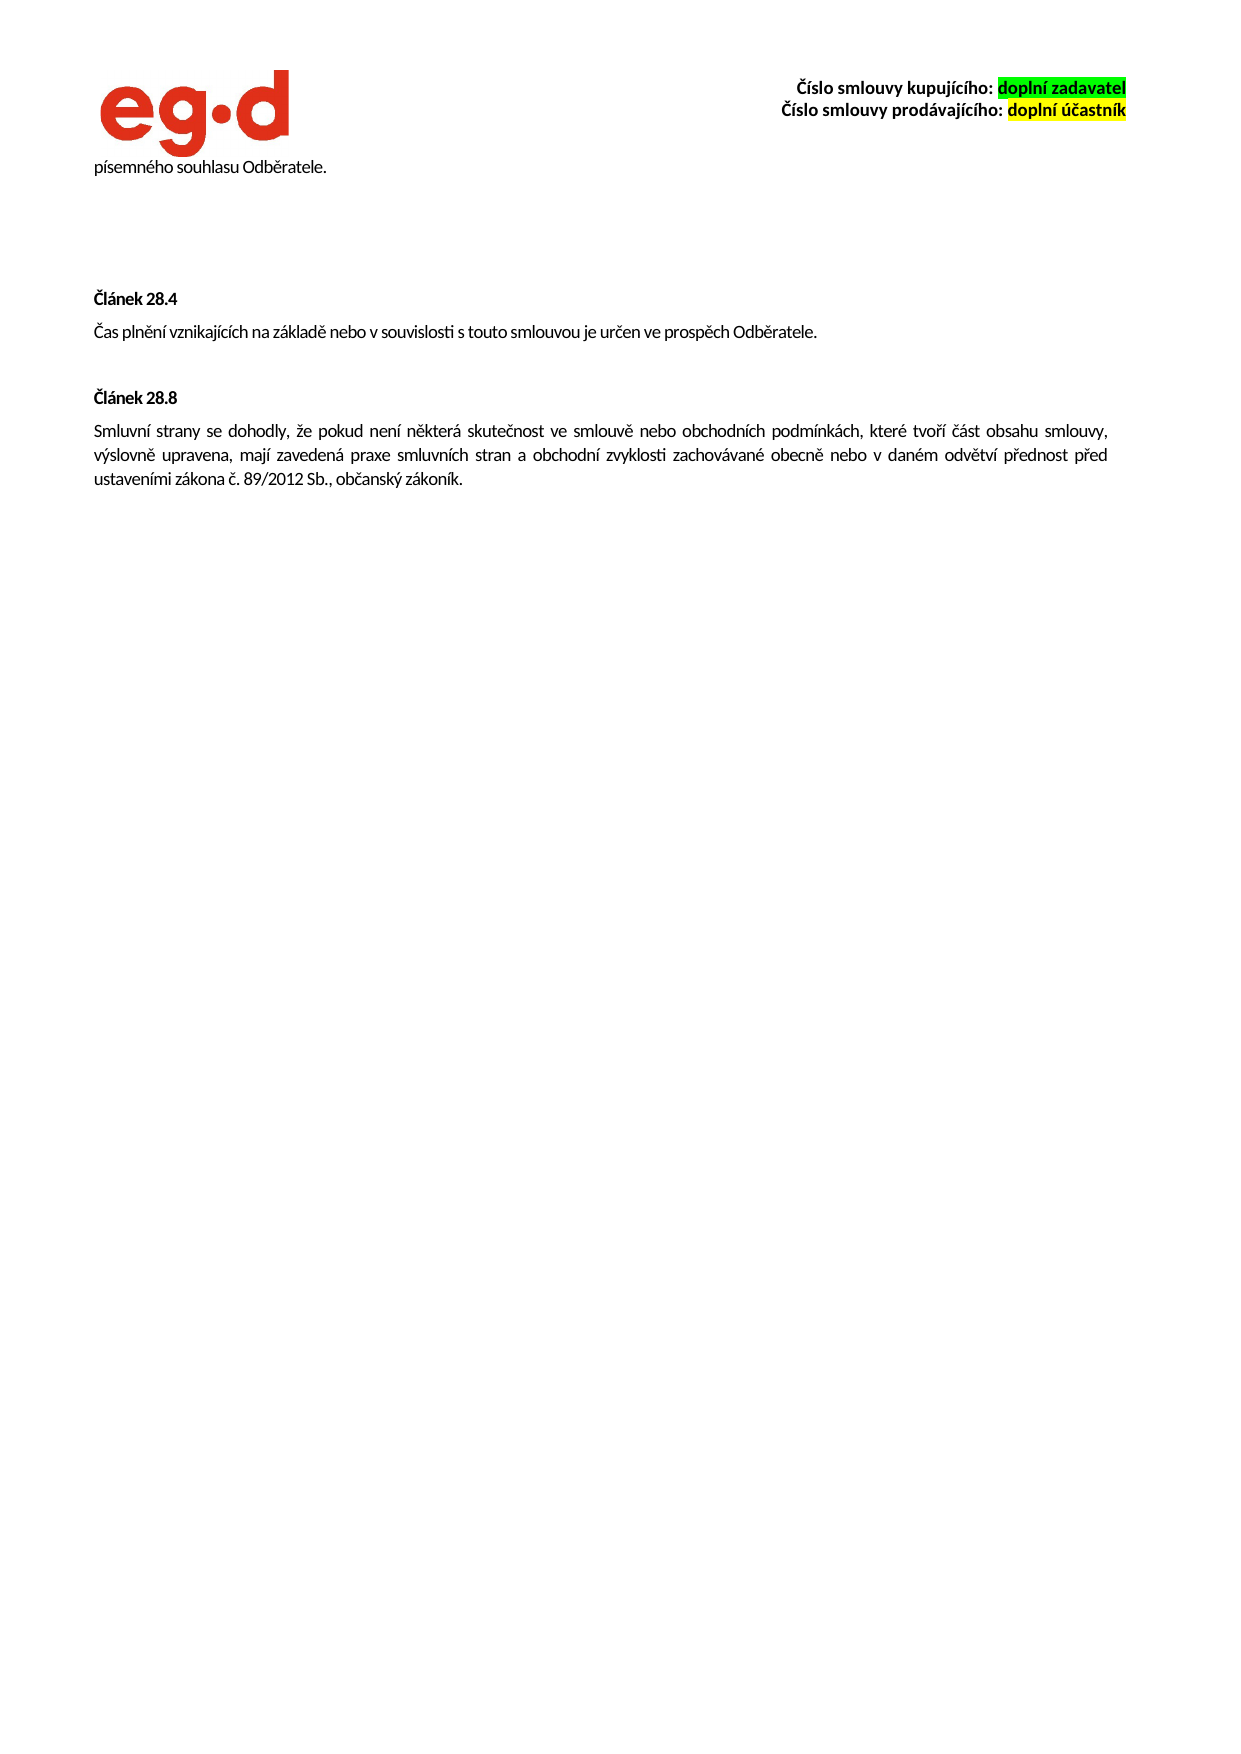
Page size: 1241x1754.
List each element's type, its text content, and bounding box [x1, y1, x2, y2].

text Článek 28.8 [94, 385, 1110, 409]
text Článek 28.4 [94, 286, 1110, 310]
text Smluvní strany se dohodly, že pokud není některá skutečnost ve smlouvě nebo obchodních podmínkách, které tvoří část obsahu smlouvy, výslovně upravena, mají zavedená praxe smluvních stran a obchodní zvyklosti zachovávané obecně nebo v daném odvětví přednost před ustaveními zákona č. 89/2012 Sb., občanský zákoník. [94, 418, 1110, 490]
text Čas plnění vznikajících na základě nebo v souvislosti s touto smlouvou je určen ve prospěch Odběratele. [94, 319, 1110, 343]
picture [100, 70, 289, 154]
